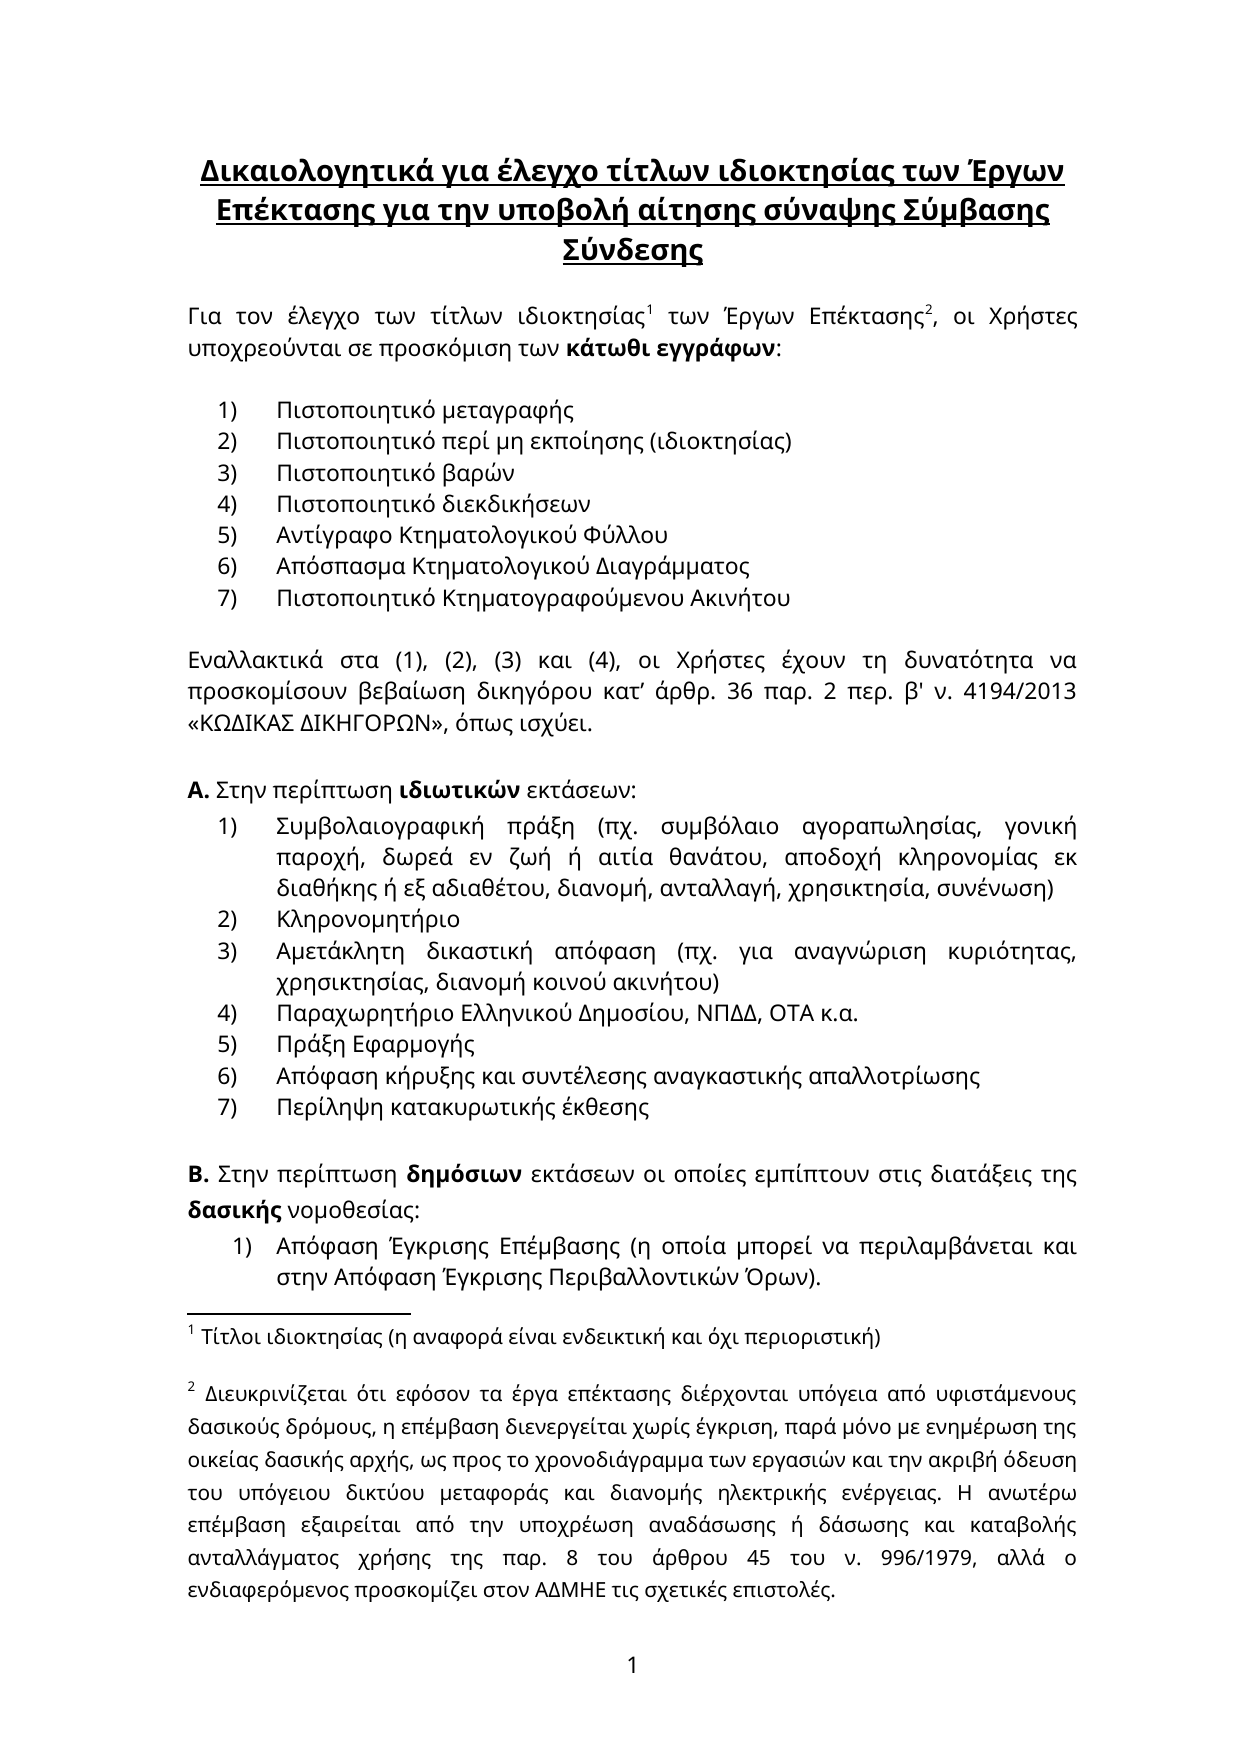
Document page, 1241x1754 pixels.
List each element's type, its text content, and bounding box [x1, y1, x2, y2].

list Περίληψη κατακυρωτικής έκθεσης [217, 1091, 1078, 1122]
list Πιστοποιητικό διεκδικήσεων [217, 488, 1078, 519]
text Β. Στην περίπτωση δημόσιων εκτάσεων οι οποίες εμπίπτουν στις διατάξεις της δασικής νομοθεσίας: [187, 1158, 1078, 1225]
list Απόφαση Έγκρισης Επέμβασης (η οποία μπορεί να περιλαμβάνεται και στην Απόφαση Έγκρισης Περιβαλλοντικών Όρων). [232, 1230, 1078, 1292]
list Παραχωρητήριο Ελληνικού Δημοσίου, ΝΠΔΔ, ΟΤΑ κ.α. [217, 997, 1078, 1028]
text Εναλλακτικά στα (1), (2), (3) και (4), οι Χρήστες έχουν τη δυνατότητα να προσκομίσουν βεβαίωση δικηγόρου κατ’ άρθρ. 36 παρ. 2 περ. β' ν. 4194/2013 «ΚΩΔΙΚΑΣ ΔΙΚΗΓΟΡΩΝ», όπως ισχύει. [187, 644, 1078, 738]
list Πιστοποιητικό βαρών [217, 457, 1078, 488]
list Πιστοποιητικό Κτηματογραφούμενου Ακινήτου [217, 582, 1078, 613]
text Δικαιολογητικά για έλεγχο τίτλων ιδιοκτησίας των Έργων Επέκτασης για την υποβολή αίτησης σύναψης Σύμβασης Σύνδεσης [187, 150, 1078, 269]
list Συμβολαιογραφική πράξη (πχ. συμβόλαιο αγοραπωλησίας, γονική παροχή, δωρεά εν ζωή ή αιτία θανάτου, αποδοχή κληρονομίας εκ διαθήκης ή εξ αδιαθέτου, διανομή, ανταλλαγή, χρησικτησία, συνένωση) [217, 810, 1078, 903]
list Κληρονομητήριο [217, 903, 1078, 935]
list Αντίγραφο Κτηματολογικού Φύλλου [217, 519, 1078, 550]
list Πιστοποιητικό περί μη εκποίησης (ιδιοκτησίας) [217, 425, 1078, 457]
list Πιστοποιητικό μεταγραφής [217, 394, 1078, 425]
list Αμετάκλητη δικαστική απόφαση (πχ. για αναγνώριση κυριότητας, χρησικτησίας, διανομή κοινού ακινήτου) [217, 935, 1078, 997]
list Απόφαση κήρυξης και συντέλεσης αναγκαστικής απαλλοτρίωσης [217, 1060, 1078, 1091]
text Για τον έλεγχο των τίτλων ιδιοκτησίας των Έργων Επέκτασης, οι Χρήστες υποχρεούνται σε προσκόμιση των κάτωθι εγγράφων: [187, 300, 1078, 363]
text Α. Στην περίπτωση ιδιωτικών εκτάσεων: [187, 774, 1078, 805]
list Απόσπασμα Κτηματολογικού Διαγράμματος [217, 550, 1078, 582]
list Πράξη Εφαρμογής [217, 1028, 1078, 1060]
